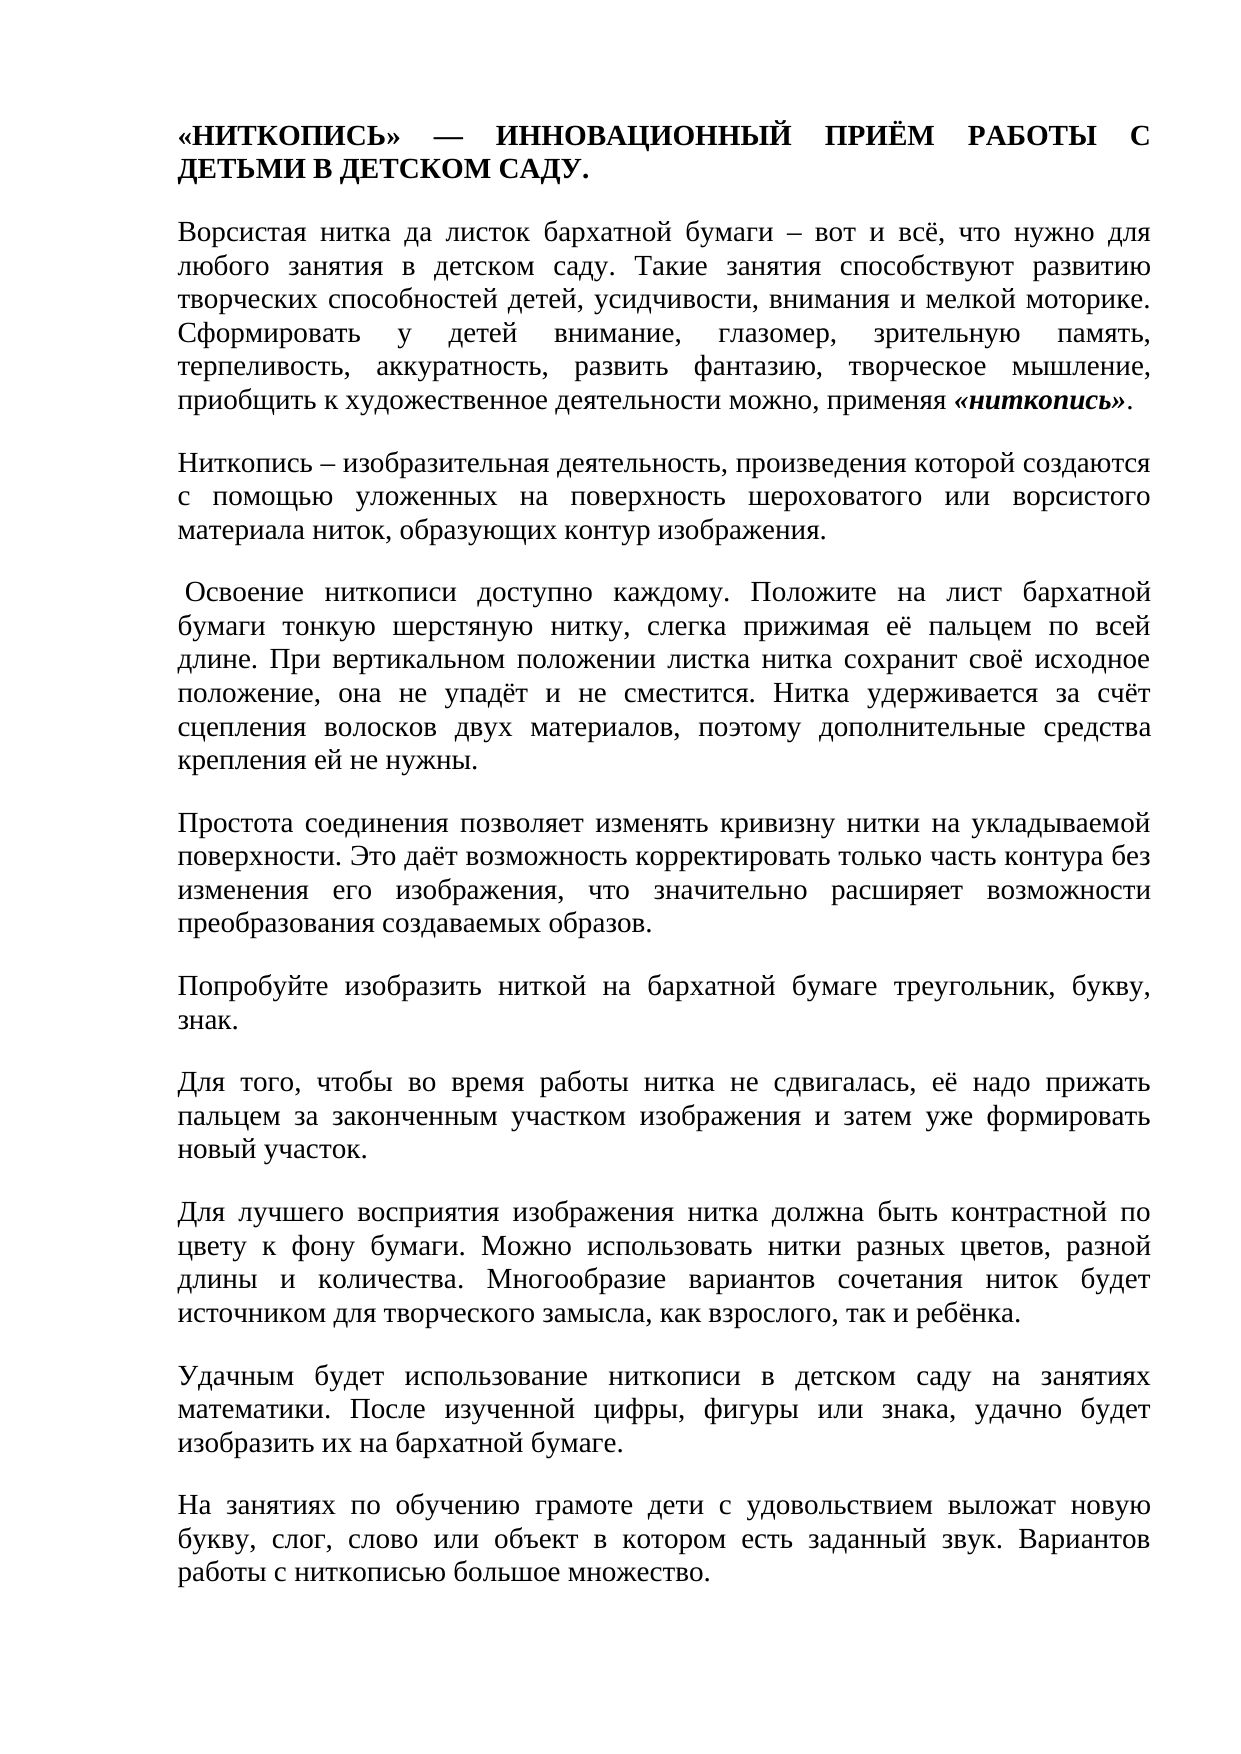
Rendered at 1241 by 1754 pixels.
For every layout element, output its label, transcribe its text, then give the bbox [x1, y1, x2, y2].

text Попробуйте изобразить ниткой на бархатной бумаге треугольник, букву, знак. [177, 968, 1152, 1035]
text «НИТКОПИСЬ» — ИННОВАЦИОННЫЙ ПРИЁМ РАБОТЫ С ДЕТЬМИ В ДЕТСКОМ САДУ. [177, 118, 1152, 185]
text Ворсистая нитка да листок бархатной бумаги – вот и всё, что нужно для любого занятия в детском саду. Такие занятия способствуют развитию творческих способностей детей, усидчивости, внимания и мелкой моторике. Сформировать у детей внимание, глазомер, зрительную память, терпеливость, аккуратность, развить фантазию, творческое мышление, приобщить к художественное деятельности можно, применяя «ниткопись». [177, 214, 1152, 416]
text Для того, чтобы во время работы нитка не сдвигалась, её надо прижать пальцем за законченным участком изображения и затем уже формировать новый участок. [177, 1064, 1152, 1165]
text Простота соединения позволяет изменять кривизну нитки на укладываемой поверхности. Это даёт возможность корректировать только часть контура без изменения его изображения, что значительно расширяет возможности преобразования создаваемых образов. [177, 805, 1152, 939]
text Удачным будет использование ниткописи в детском саду на занятиях математики. После изученной цифры, фигуры или знака, удачно будет изобразить их на бархатной бумаге. [177, 1358, 1152, 1458]
text На занятиях по обучению грамоте дети с удовольствием выложат новую букву, слог, слово или объект в котором есть заданный звук. Вариантов работы с ниткописью большое множество. [177, 1487, 1152, 1588]
text Освоение ниткописи доступно каждому. Положите на лист бархатной бумаги тонкую шерстяную нитку, слегка прижимая её пальцем по всей длине. При вертикальном положении листка нитка сохранит своё исходное положение, она не упадёт и не сместится. Нитка удерживается за счёт сцепления волосков двух материалов, поэтому дополнительные средства крепления ей не нужны. [177, 574, 1152, 776]
text Для лучшего восприятия изображения нитка должна быть контрастной по цвету к фону бумаги. Можно использовать нитки разных цветов, разной длины и количества. Многообразие вариантов сочетания ниток будет источником для творческого замысла, как взрослого, так и ребёнка. [177, 1194, 1152, 1328]
text Ниткопись – изобразительная деятельность, произведения которой создаются с помощью уложенных на поверхность шероховатого или ворсистого материала ниток, образующих контур изображения. [177, 445, 1152, 545]
